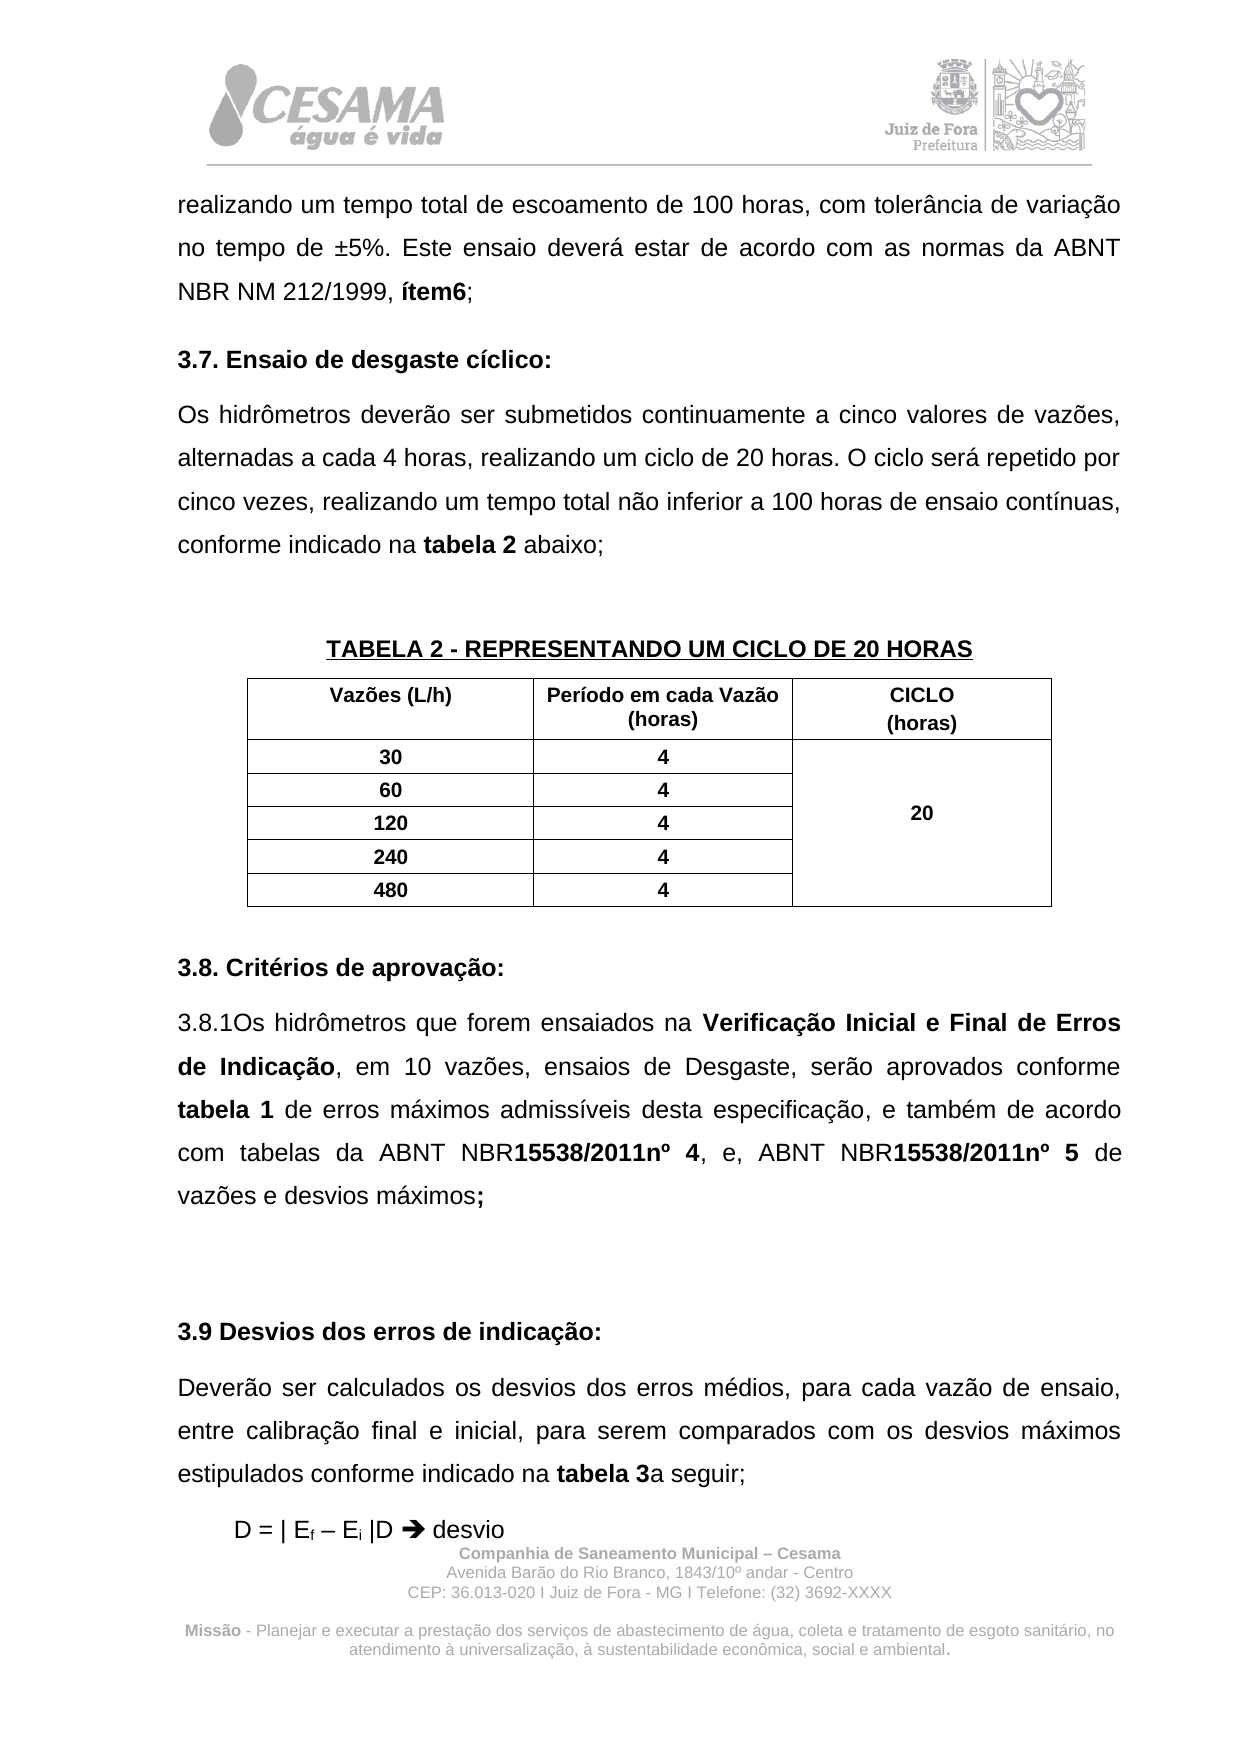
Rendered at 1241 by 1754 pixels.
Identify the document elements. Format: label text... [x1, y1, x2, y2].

text 3.8.1Os hidrômetros que forem ensaiados na Verificação Inicial e Final de Erros de Indicação, em 10 vazões, ensaios de Desgaste, serão aprovados conforme tabela 1 de erros máximos admissíveis desta especificação, e também de acordo com tabelas da ABNT NBR15538/2011nº 4, e, ABNT NBR15538/2011nº 5 de vazões e desvios máximos; [177, 1008, 1122, 1210]
table_cell 120 [248, 807, 533, 839]
table_cell 480 [248, 874, 533, 906]
table_header CICLO (horas) [793, 679, 1051, 739]
text D = | Ef – Ei |D desvio [233, 1515, 1122, 1543]
text 3.9 Desvios dos erros de indicação: [177, 1317, 1122, 1346]
table_cell 4 [534, 874, 792, 906]
text 3.8. Critérios de aprovação: [177, 953, 1122, 982]
table_cell 20 [793, 740, 1051, 906]
table_cell 240 [248, 840, 533, 873]
text 3.7. Ensaio de desgaste cíclico: [177, 345, 1122, 373]
table_cell 4 [534, 774, 792, 806]
text Os hidrômetros deverão ser submetidos continuamente a cinco valores de vazões, alternadas a cada 4 horas, realizando um ciclo de 20 horas. O ciclo será repetido por cinco vezes, realizando um tempo total não inferior a 100 horas de ensaio contínuas, conforme indicado na tabela 2 abaixo; [177, 400, 1122, 558]
table_cell 4 [534, 840, 792, 873]
table_cell 60 [248, 774, 533, 806]
text TABELA 2 - REPRESENTANDO UM CICLO DE 20 HORAS [177, 633, 1122, 664]
table_header Vazões (L/h) [248, 679, 533, 739]
text Deverão ser calculados os desvios dos erros médios, para cada vazão de ensaio, entre calibração final e inicial, para serem comparados com os desvios máximos estipulados conforme indicado na tabela 3a seguir; [177, 1373, 1122, 1488]
picture [206, 59, 1093, 166]
table_header Período em cada Vazão (horas) [534, 679, 792, 739]
table_cell 4 [534, 807, 792, 839]
table_cell 4 [534, 740, 792, 773]
table_cell 30 [248, 740, 533, 773]
